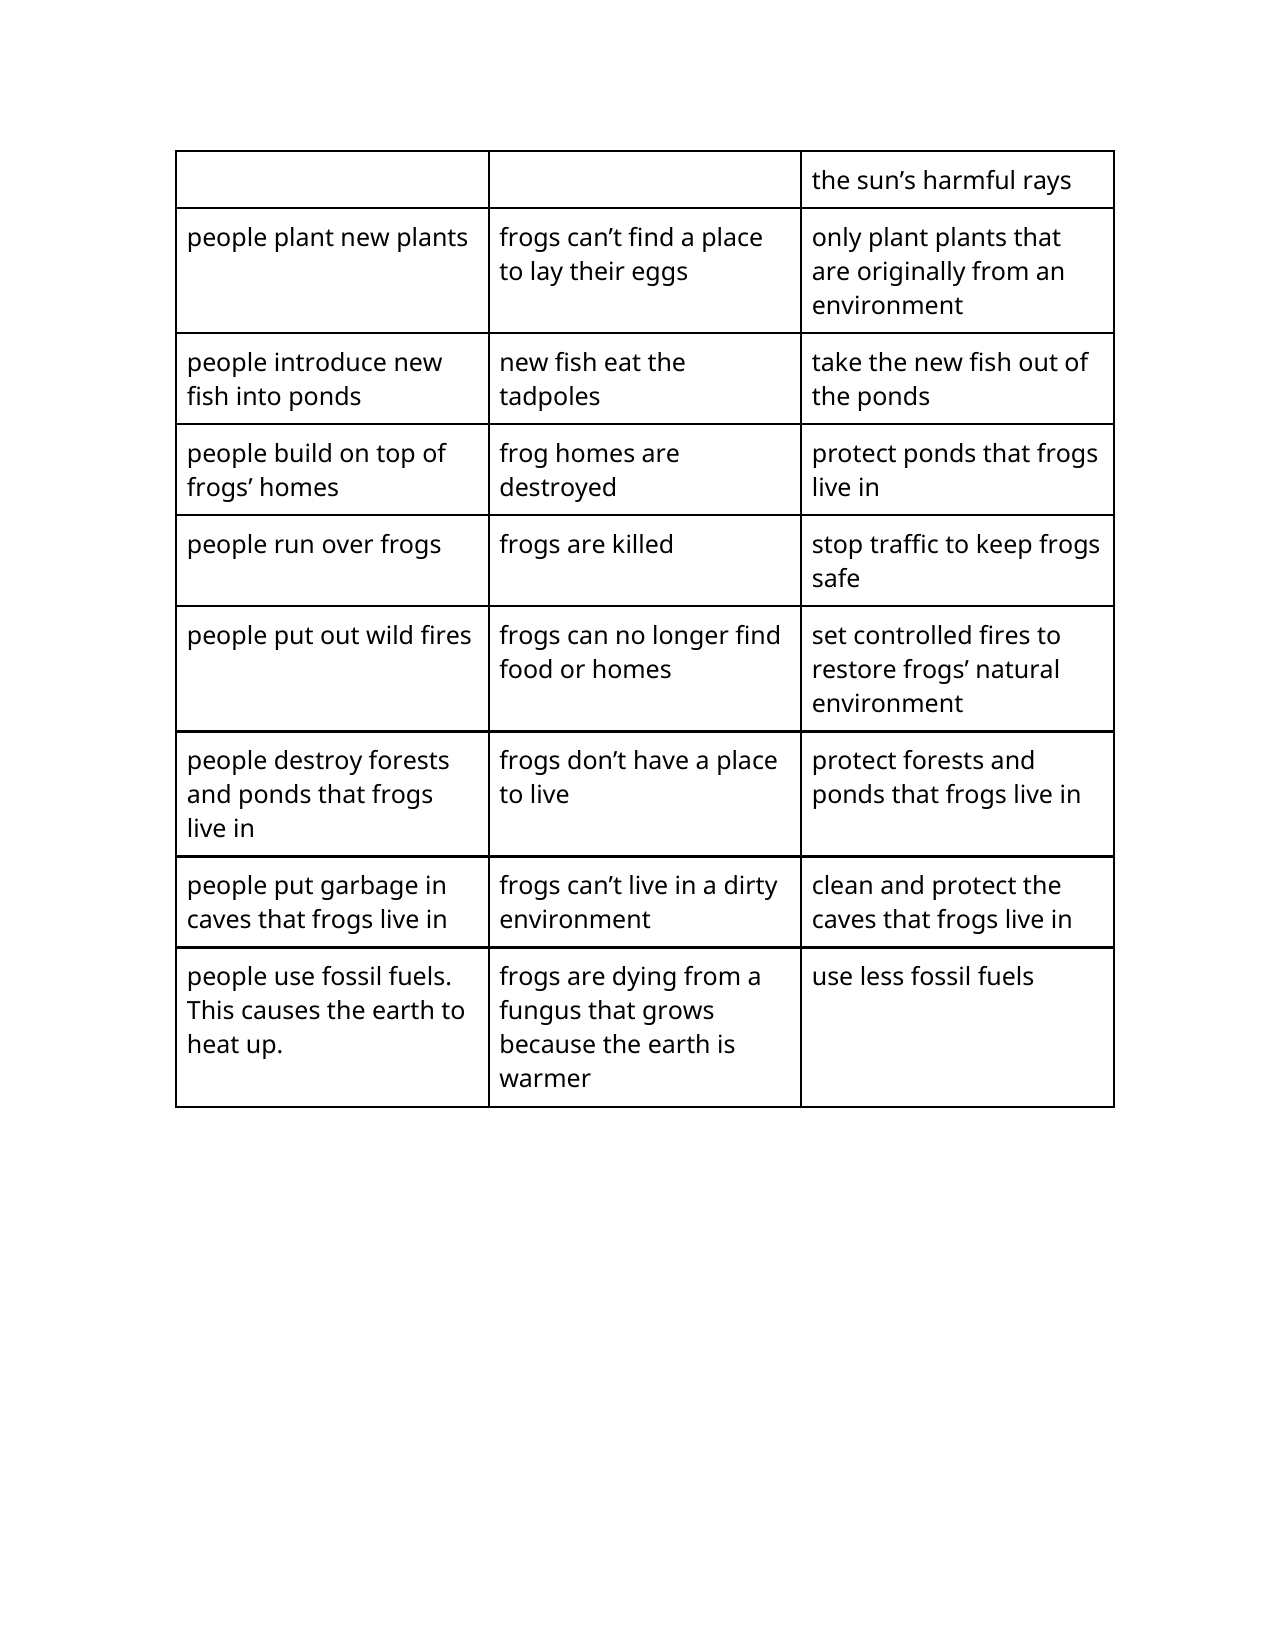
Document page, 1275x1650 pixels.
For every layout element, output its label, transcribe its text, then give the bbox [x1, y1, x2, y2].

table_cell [490, 152, 800, 207]
table_cell people put garbage in caves that frogs live in [177, 858, 488, 946]
table_cell frogs are dying from a fungus that grows because the earth is warmer [490, 949, 800, 1106]
table_cell people destroy forests and ponds that frogs live in [177, 733, 488, 855]
table_cell new fish eat the tadpoles [490, 334, 800, 423]
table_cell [177, 152, 488, 207]
table_cell take the new fish out of the ponds [802, 334, 1113, 423]
table_cell people use fossil fuels. This causes the earth to heat up. [177, 949, 488, 1106]
table_cell stop traffic to keep frogs safe [802, 516, 1113, 605]
table_cell frogs are killed [490, 516, 800, 605]
table_cell set controlled fires to restore frogs’ natural environment [802, 607, 1113, 730]
table_cell only plant plants that are originally from an environment [802, 209, 1113, 332]
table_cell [802, 152, 1113, 207]
table_cell use less fossil fuels [802, 949, 1113, 1106]
table_cell frogs don’t have a place to live [490, 733, 800, 855]
table_cell people plant new plants [177, 209, 488, 332]
table_cell people put out wild fires [177, 607, 488, 730]
table_cell people build on top of frogs’ homes [177, 425, 488, 514]
table_cell people run over frogs [177, 516, 488, 605]
table_cell frogs can’t find a place to lay their eggs [490, 209, 800, 332]
table_cell frogs can’t live in a dirty environment [490, 858, 800, 946]
table_cell clean and protect the caves that frogs live in [802, 858, 1113, 946]
table_cell protect ponds that frogs live in [802, 425, 1113, 514]
table_cell frogs can no longer find food or homes [490, 607, 800, 730]
table_cell people introduce new fish into ponds [177, 334, 488, 423]
table_cell frog homes are destroyed [490, 425, 800, 514]
table_cell protect forests and ponds that frogs live in [802, 733, 1113, 855]
